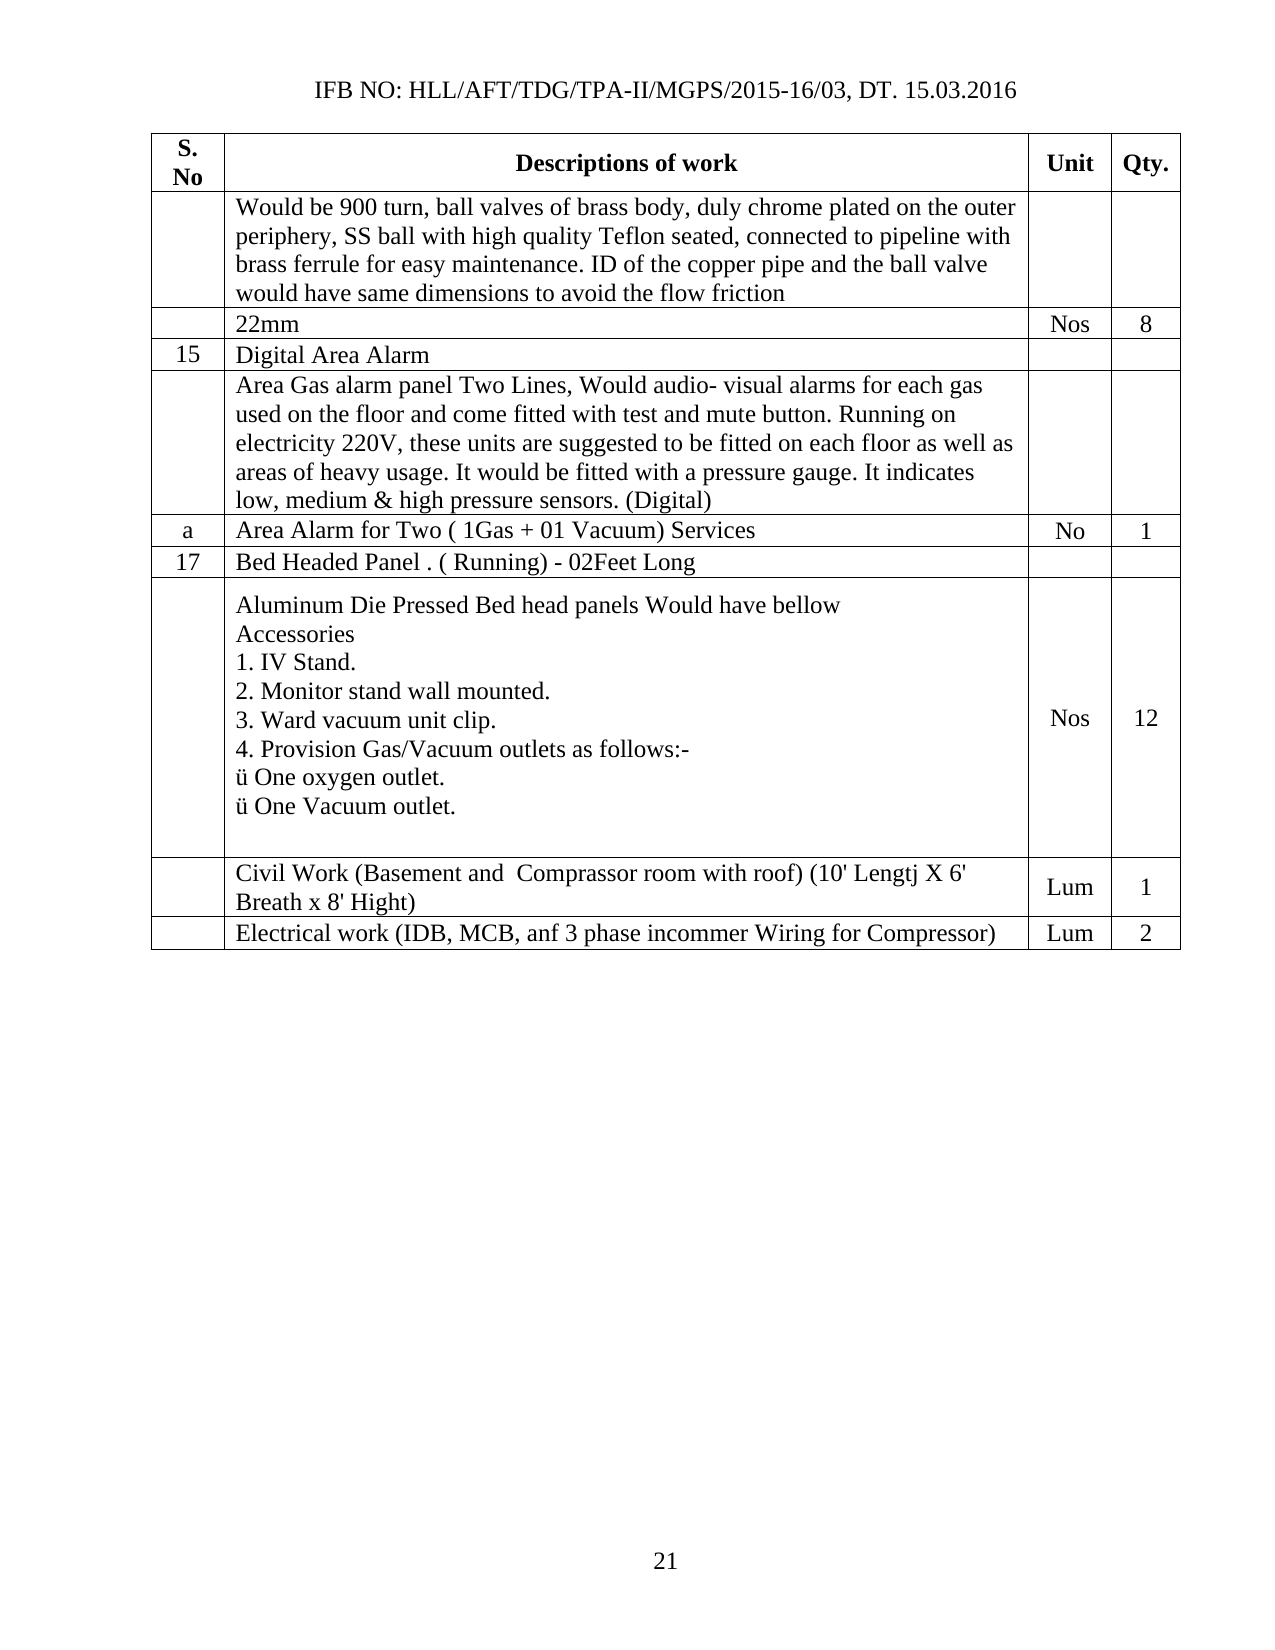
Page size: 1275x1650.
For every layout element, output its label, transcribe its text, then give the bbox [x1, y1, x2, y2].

table_cell Area Gas alarm panel Two Lines, Would audio- visual alarms for each gas used on the floor and come fitted with test and mute button. Running on electricity 220V, these units are suggested to be fitted on each floor as well as areas of heavy usage. It would be fitted with a pressure gauge. It indicates low, medium & high pressure sensors. (Digital) [225, 371, 1028, 514]
table_header Descriptions of work [225, 134, 1028, 191]
table_cell [152, 917, 224, 948]
table_cell Bed Headed Panel . ( Running) - 02Feet Long [225, 547, 1028, 577]
table_header Qty. [1112, 134, 1180, 191]
table_cell a [152, 515, 224, 546]
table_cell [152, 371, 224, 514]
table_cell [152, 578, 224, 857]
table_cell [1112, 339, 1180, 369]
table_cell [1112, 371, 1180, 514]
table_cell Lum [1029, 917, 1111, 948]
table_cell [1029, 192, 1111, 307]
table_cell 17 [152, 547, 224, 577]
table_cell [1029, 547, 1111, 577]
table_cell [152, 308, 224, 338]
table_cell Aluminum Die Pressed Bed head panels Would have bellow Accessories 1. IV Stand. 2. Monitor stand wall mounted. 3. Ward vacuum unit clip. 4. Provision Gas/Vacuum outlets as follows:- ü One oxygen outlet. ü One Vacuum outlet. [225, 578, 1028, 857]
table_cell 2 [1112, 917, 1180, 948]
table_cell 12 [1112, 578, 1180, 857]
table_cell [152, 858, 224, 916]
table_cell [1112, 547, 1180, 577]
table_cell Nos [1029, 308, 1111, 338]
table_cell 22mm [225, 308, 1028, 338]
table_cell Civil Work (Basement and Comprassor room with roof) (10' Lengtj X 6' Breath x 8' Hight) [225, 858, 1028, 916]
table_cell No [1029, 515, 1111, 546]
table_cell Electrical work (IDB, MCB, anf 3 phase incommer Wiring for Compressor) [225, 917, 1028, 948]
table_cell Lum [1029, 858, 1111, 916]
table_cell 1 [1112, 515, 1180, 546]
table_cell Nos [1029, 578, 1111, 857]
table_header S. No [152, 134, 224, 191]
table_header Unit [1029, 134, 1111, 191]
table_cell 1 [1112, 858, 1180, 916]
table_cell Would be 900 turn, ball valves of brass body, duly chrome plated on the outer periphery, SS ball with high quality Teflon seated, connected to pipeline with brass ferrule for easy maintenance. ID of the copper pipe and the ball valve would have same dimensions to avoid the flow friction [225, 192, 1028, 307]
table_cell [1029, 371, 1111, 514]
table_cell [1112, 192, 1180, 307]
table_cell 15 [152, 339, 224, 369]
table_cell 8 [1112, 308, 1180, 338]
table_cell Area Alarm for Two ( 1Gas + 01 Vacuum) Services [225, 515, 1028, 546]
table_cell [1029, 339, 1111, 369]
table_cell [152, 192, 224, 307]
table_cell Digital Area Alarm [225, 339, 1028, 369]
